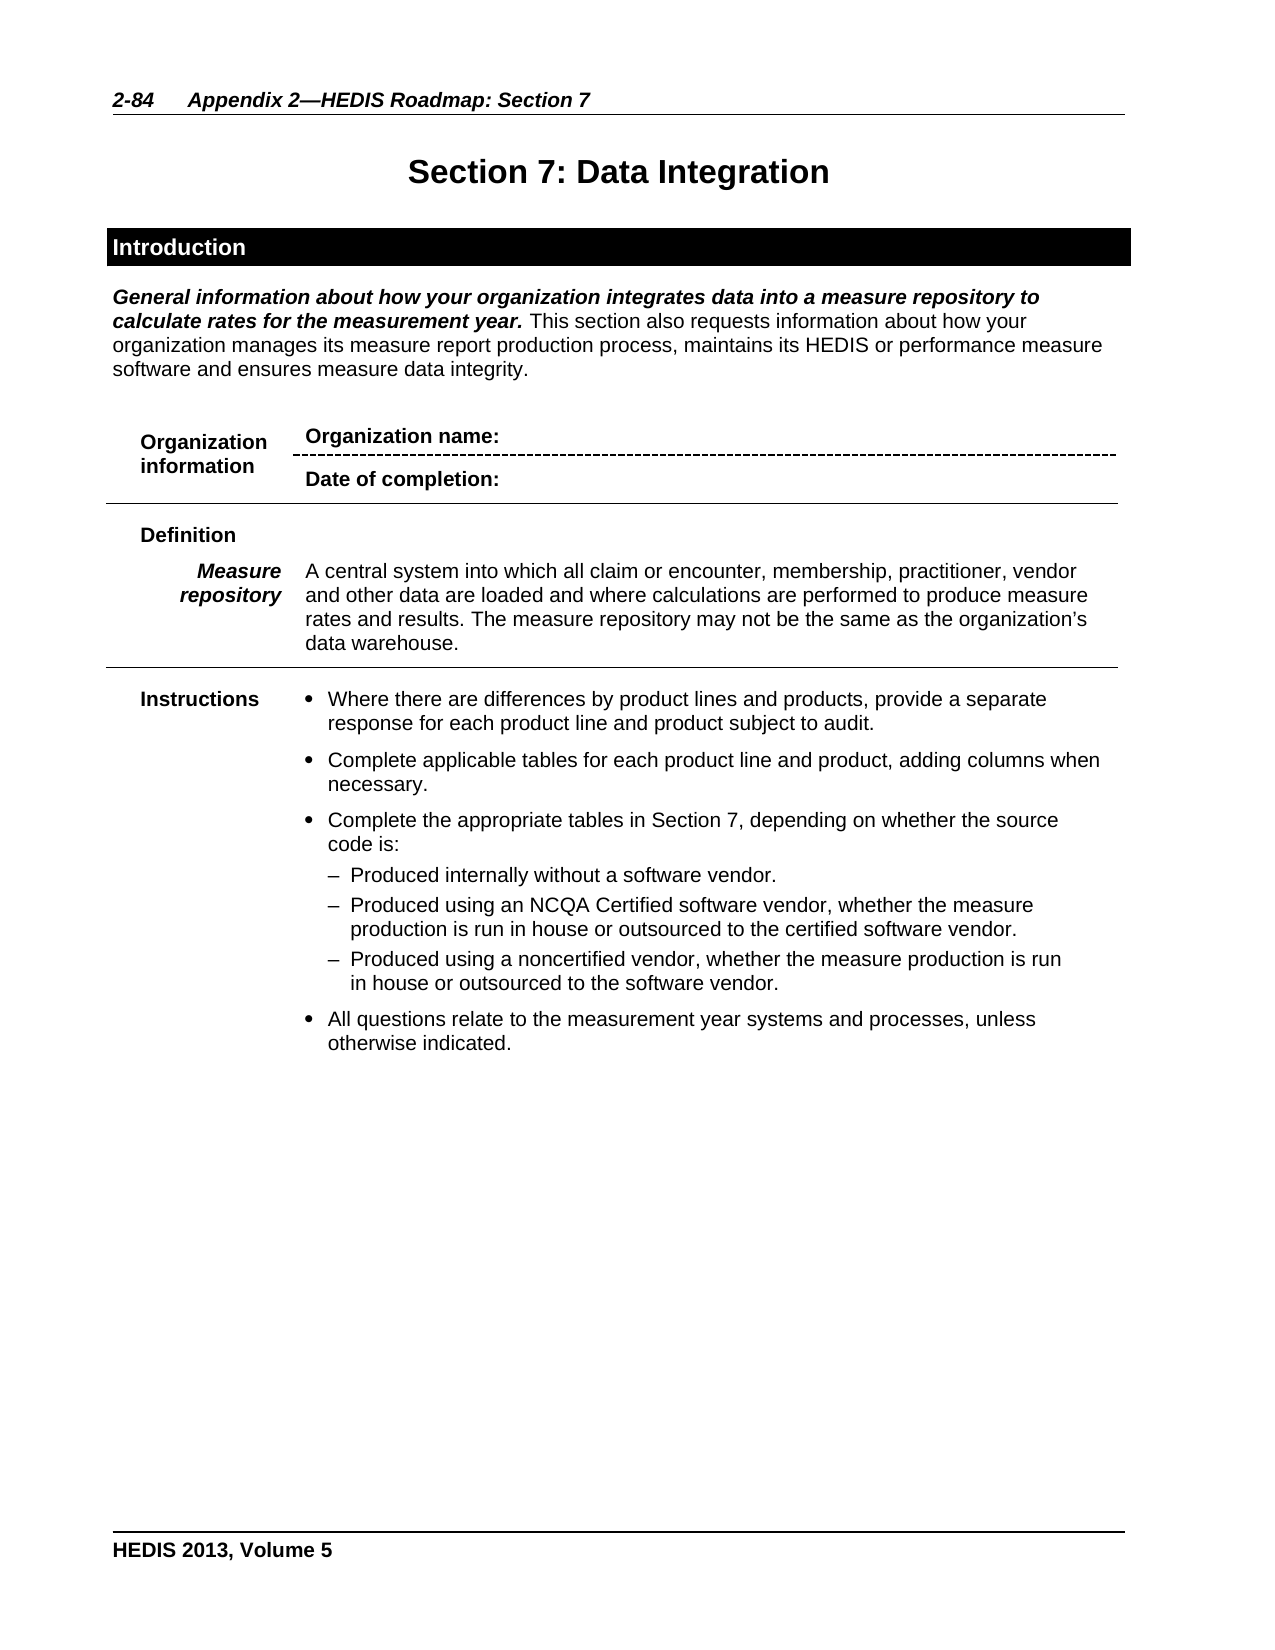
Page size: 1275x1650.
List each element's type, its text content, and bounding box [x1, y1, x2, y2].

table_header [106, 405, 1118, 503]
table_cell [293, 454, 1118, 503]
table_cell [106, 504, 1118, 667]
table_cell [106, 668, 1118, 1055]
title Section 7: Data Integration [112, 153, 1125, 191]
text General information about how your organization integrates data into a measure repository to calculate rates for the measurement year. This section also requests information about how your organization manages its measure report production process, maintains its HEDIS or performance measure software and ensures measure data integrity. [112, 285, 1125, 381]
text Introduction [108, 230, 1129, 265]
